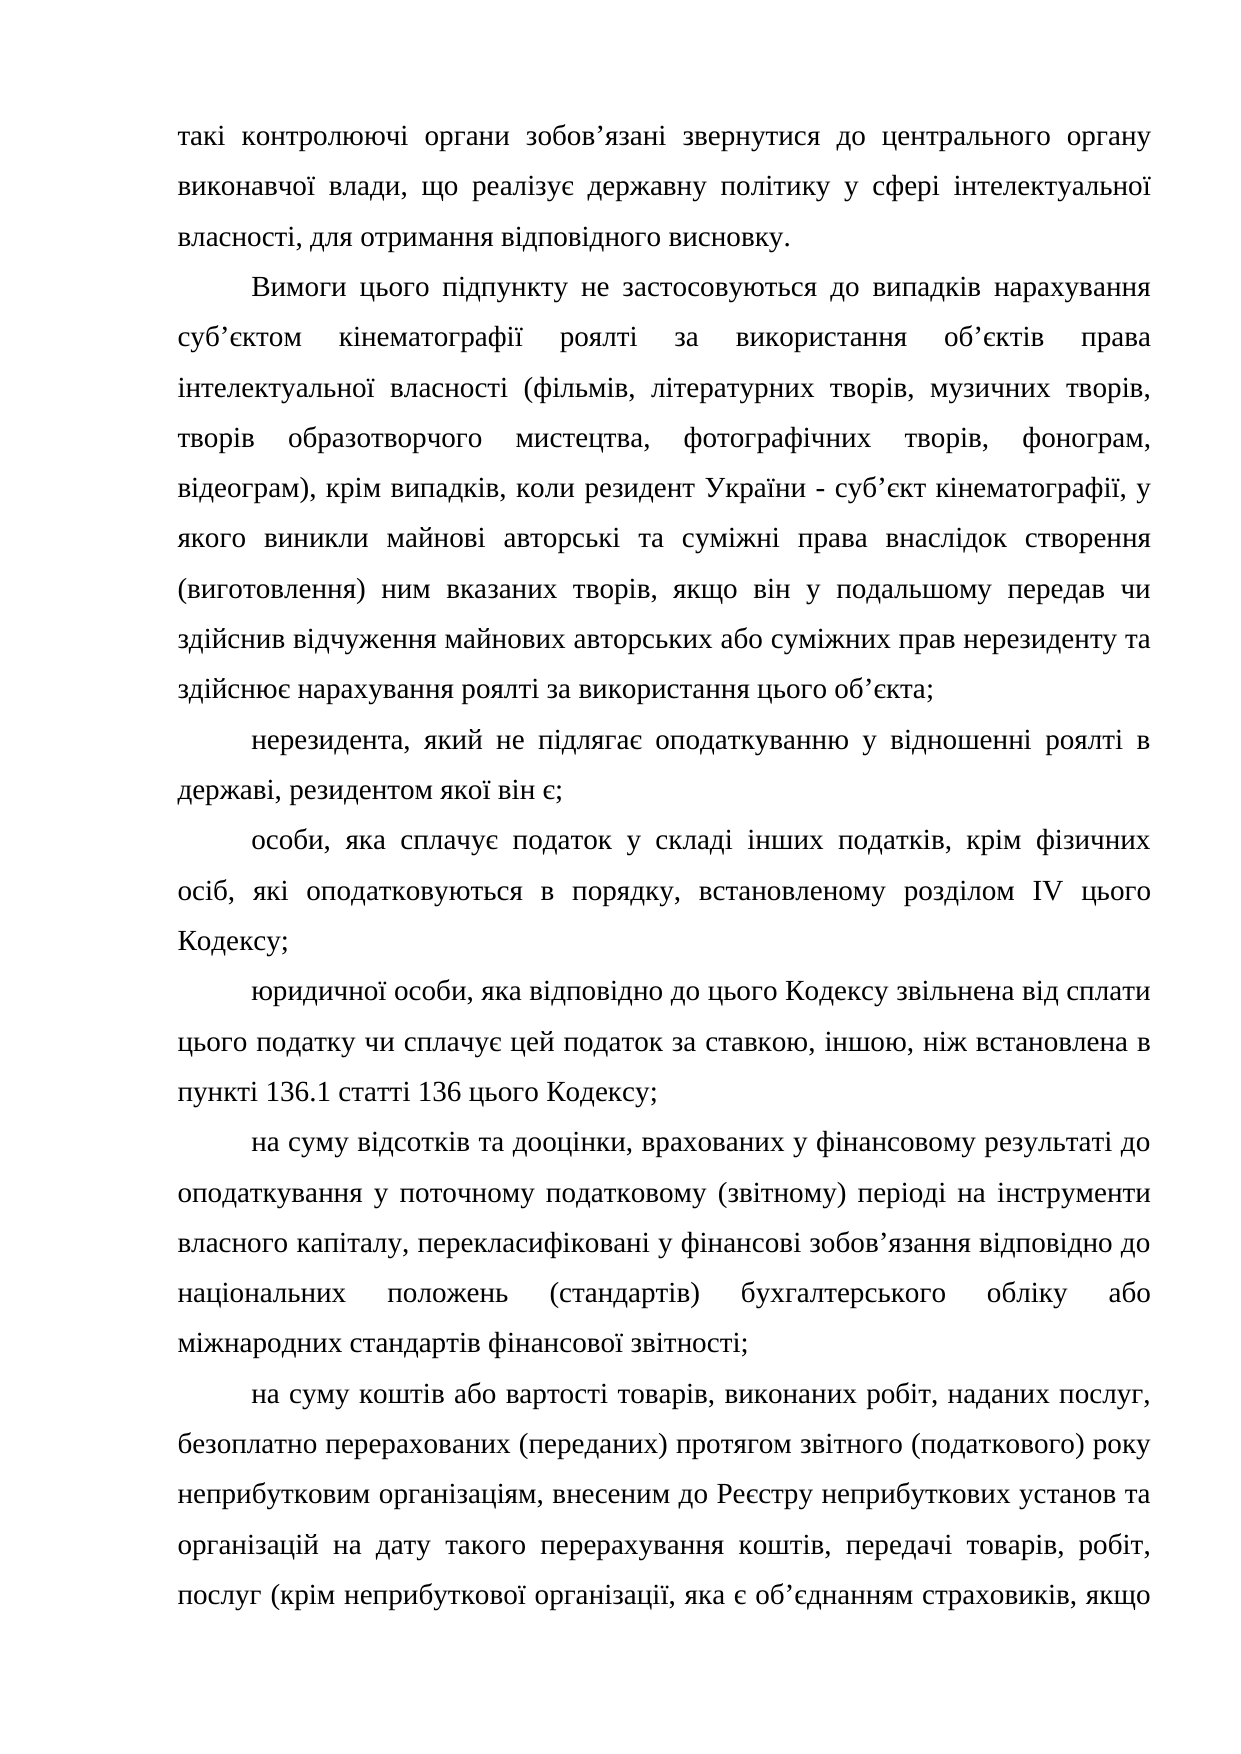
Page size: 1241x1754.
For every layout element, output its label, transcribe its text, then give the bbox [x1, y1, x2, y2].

text на суму відсотків та дооцінки, врахованих у фінансовому результаті до оподаткування у поточному податковому (звітному) періоді на інструменти власного капіталу, перекласифіковані у фінансові зобов’язання відповідно до національних положень (стандартів) бухгалтерського обліку або міжнародних стандартів фінансової звітності; [177, 1124, 1152, 1359]
text Вимоги цього підпункту не застосовуються до випадків нарахування суб’єктом кінематографії роялті за використання об’єктів права інтелектуальної власності (фільмів, літературних творів, музичних творів, творів образотворчого мистецтва, фотографічних творів, фонограм, відеограм), крім випадків, коли резидент України - суб’єкт кінематографії, у якого виникли майнові авторські та суміжні права внаслідок створення (виготовлення) ним вказаних творів, якщо він у подальшому передав чи здійснив відчуження майнових авторських або суміжних прав нерезиденту та здійснює нарахування роялті за використання цього об’єкта; [177, 269, 1152, 705]
text юридичної особи, яка відповідно до цього Кодексу звільнена від сплати цього податку чи сплачує цей податок за ставкою, іншою, ніж встановлена в пункті 136.1 статті 136 цього Кодексу; [177, 973, 1152, 1108]
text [177, 1376, 1152, 1611]
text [177, 118, 1152, 252]
text особи, яка сплачує податок у складі інших податків, крім фізичних осіб, які оподатковуються в порядку, встановленому розділом IV цього Кодексу; [177, 822, 1152, 957]
text нерезидента, який не підлягає оподаткуванню у відношенні роялті в державі, резидентом якої він є; [177, 722, 1152, 806]
